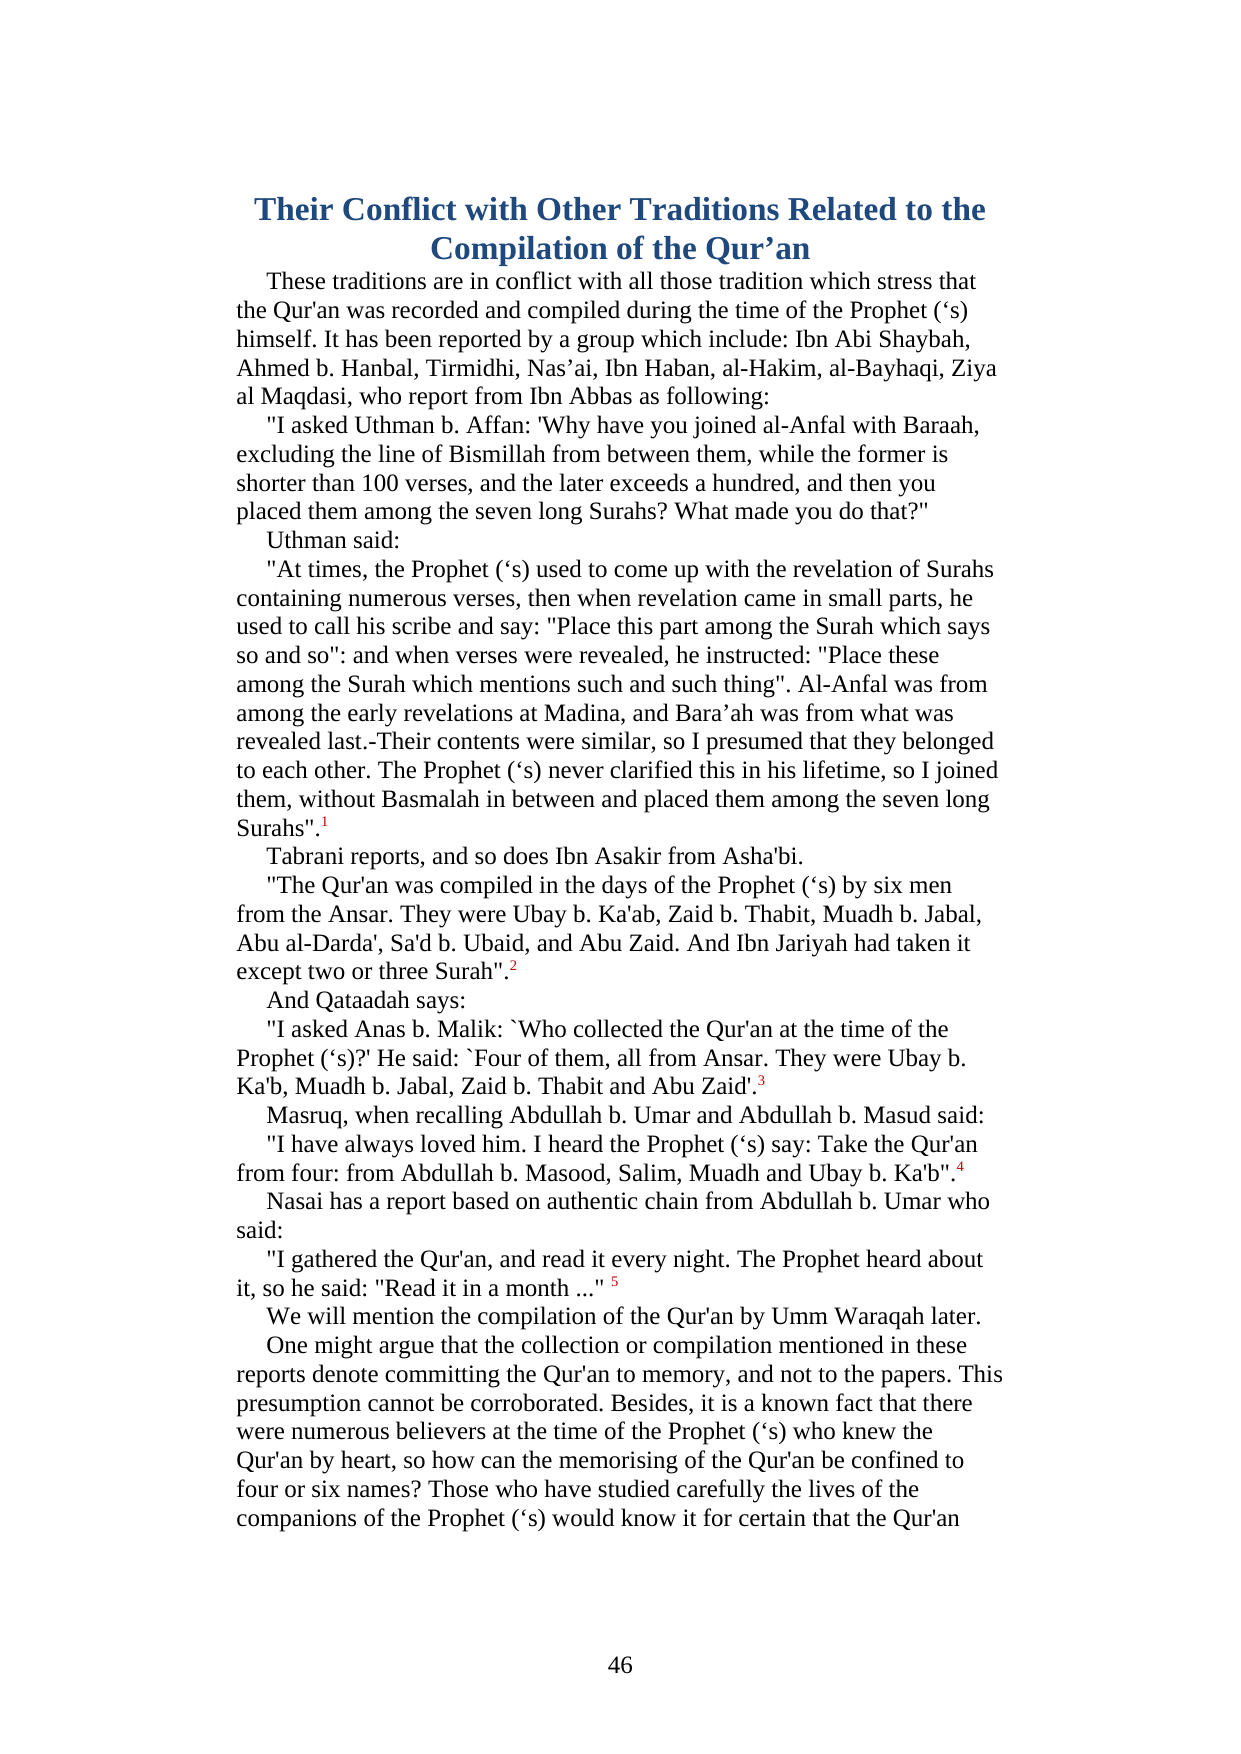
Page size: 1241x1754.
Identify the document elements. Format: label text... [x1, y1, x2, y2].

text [236, 1330, 1004, 1531]
text Tabrani reports, and so does Ibn Asakir from Asha'bi. [236, 841, 1004, 870]
text "I gathered the Qur'an, and read it every night. The Prophet heard about it, so he said: "Read it in a month ..." 5 [236, 1244, 1004, 1301]
subtitle Their Conflict with Other Traditions Related to the Compilation of the Qur’an [236, 190, 1004, 266]
text We will mention the compilation of the Qur'an by Umm Waraqah later. [236, 1301, 1004, 1330]
text "I have always loved him. I heard the Prophet (‘s) say: Take the Qur'an from four: from Abdullah b. Masood, Salim, Muadh and Ubay b. Ka'b".4 [236, 1129, 1004, 1186]
text These traditions are in conflict with all those tradition which stress that the Qur'an was recorded and compiled during the time of the Prophet (‘s) himself. It has been reported by a group which include: Ibn Abi Shaybah, Ahmed b. Hanbal, Tirmidhi, Nas’ai, Ibn Haban, al-Hakim, al-Bayhaqi, Ziya al Maqdasi, who report from Ibn Abbas as following: [236, 266, 1004, 410]
text "The Qur'an was compiled in the days of the Prophet (‘s) by six men from the Ansar. They were Ubay b. Ka'ab, Zaid b. Thabit, Muadh b. Jabal, Abu al-Darda', Sa'd b. Ubaid, and Abu Zaid. And Ibn Jariyah had taken it except two or three Surah".2 [236, 870, 1004, 985]
text Uthman said: [236, 525, 1004, 554]
text "I asked Uthman b. Affan: 'Why have you joined al-Anfal with Baraah, excluding the line of Bismillah from between them, while the former is shorter than 100 verses, and the later exceeds a hundred, and then you placed them among the seven long Surahs? What made you do that?" [236, 410, 1004, 525]
text "At times, the Prophet (‘s) used to come up with the revelation of Surahs containing numerous verses, then when revelation came in small parts, he used to call his scribe and say: "Place this part among the Surah which says so and so": and when verses were revealed, he instructed: "Place these among the Surah which mentions such and such thing". Al-Anfal was from among the early revelations at Madina, and Bara’ah was from what was revealed last.-Their contents were similar, so I presumed that they belonged to each other. The Prophet (‘s) never clarified this in his lifetime, so I joined them, without Basmalah in between and placed them among the seven long Surahs".1 [236, 554, 1004, 841]
text "I asked Anas b. Malik: `Who collected the Qur'an at the time of the Prophet (‘s)?' He said: `Four of them, all from Ansar. They were Ubay b. Ka'b, Muadh b. Jabal, Zaid b. Thabit and Abu Zaid'.3 [236, 1014, 1004, 1100]
text And Qataadah says: [236, 985, 1004, 1014]
text Nasai has a report based on authentic chain from Abdullah b. Umar who said: [236, 1186, 1004, 1244]
text Masruq, when recalling Abdullah b. Umar and Abdullah b. Masud said: [236, 1100, 1004, 1129]
